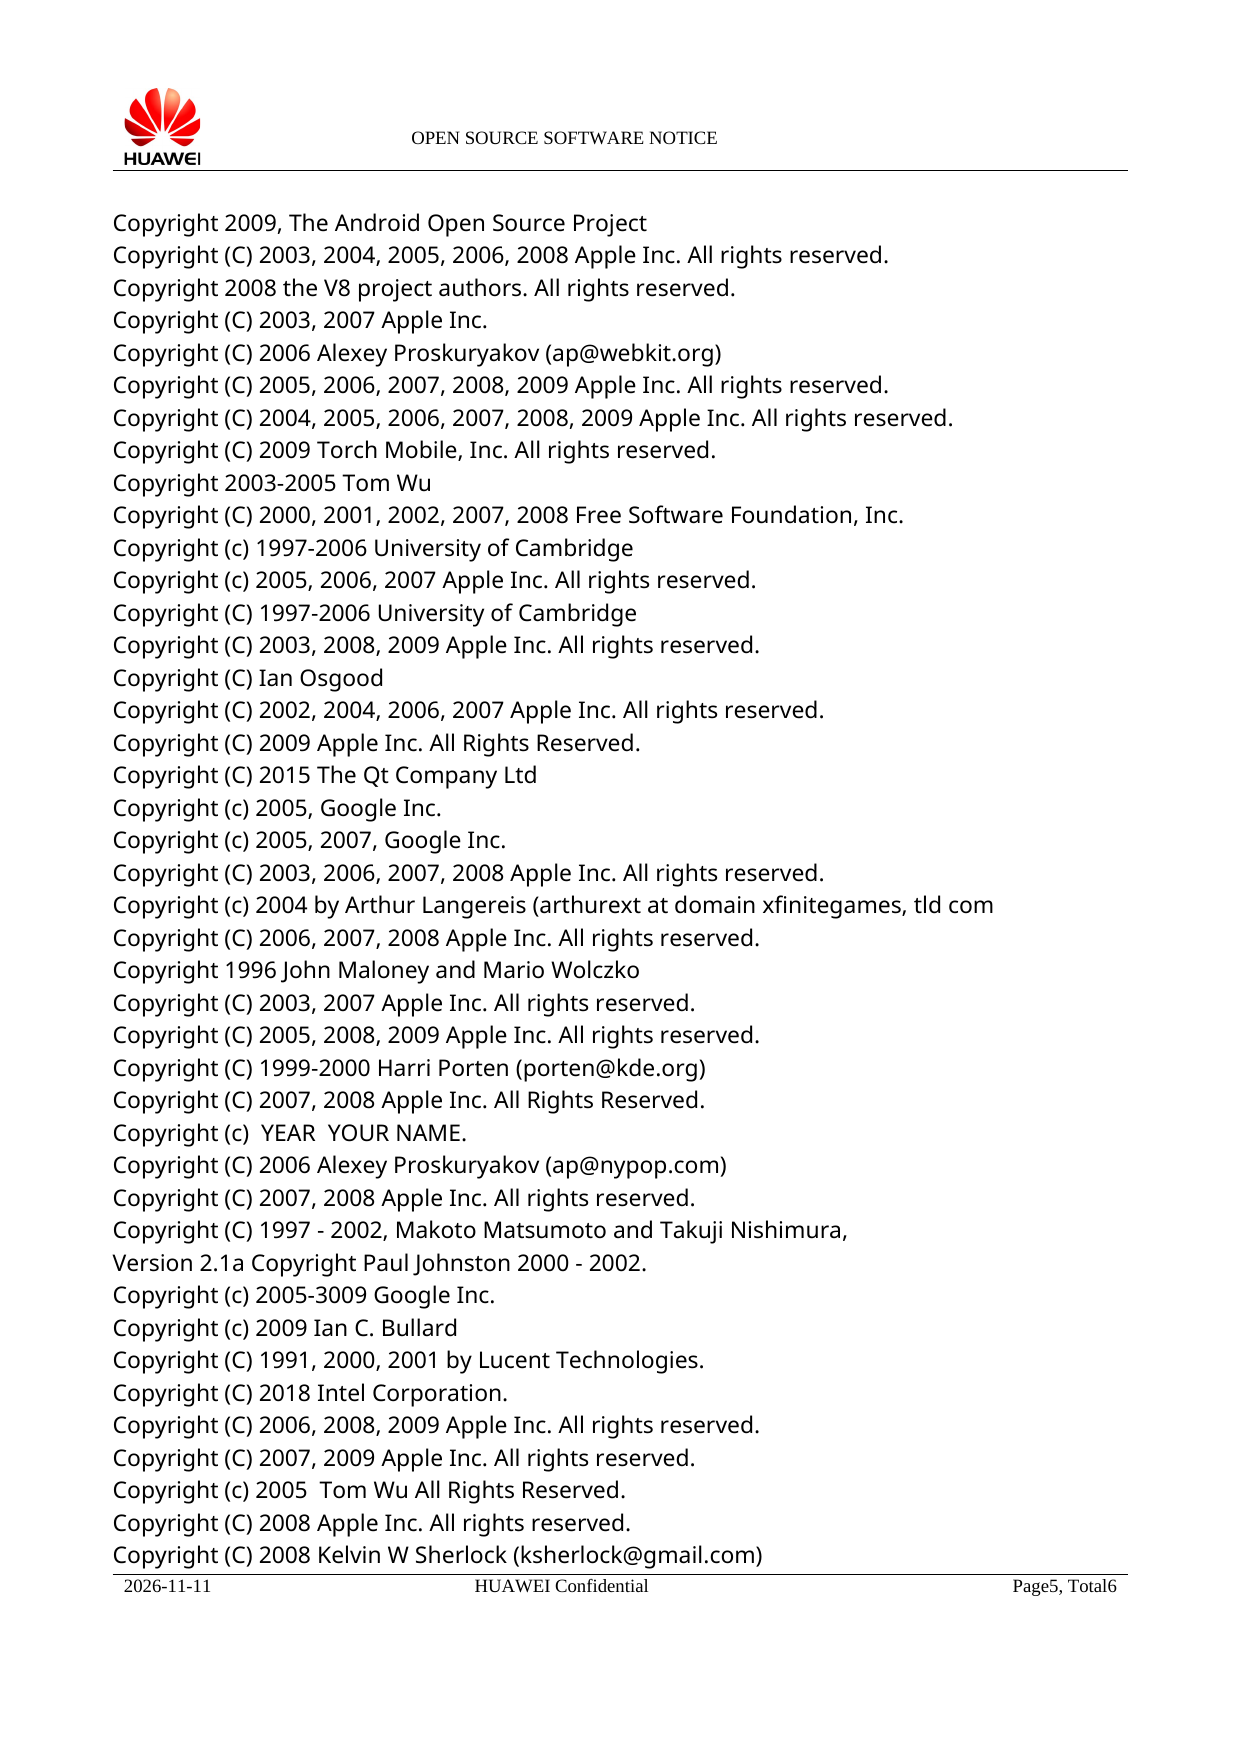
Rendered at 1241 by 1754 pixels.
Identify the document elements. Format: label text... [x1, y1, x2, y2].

picture [124, 88, 201, 165]
